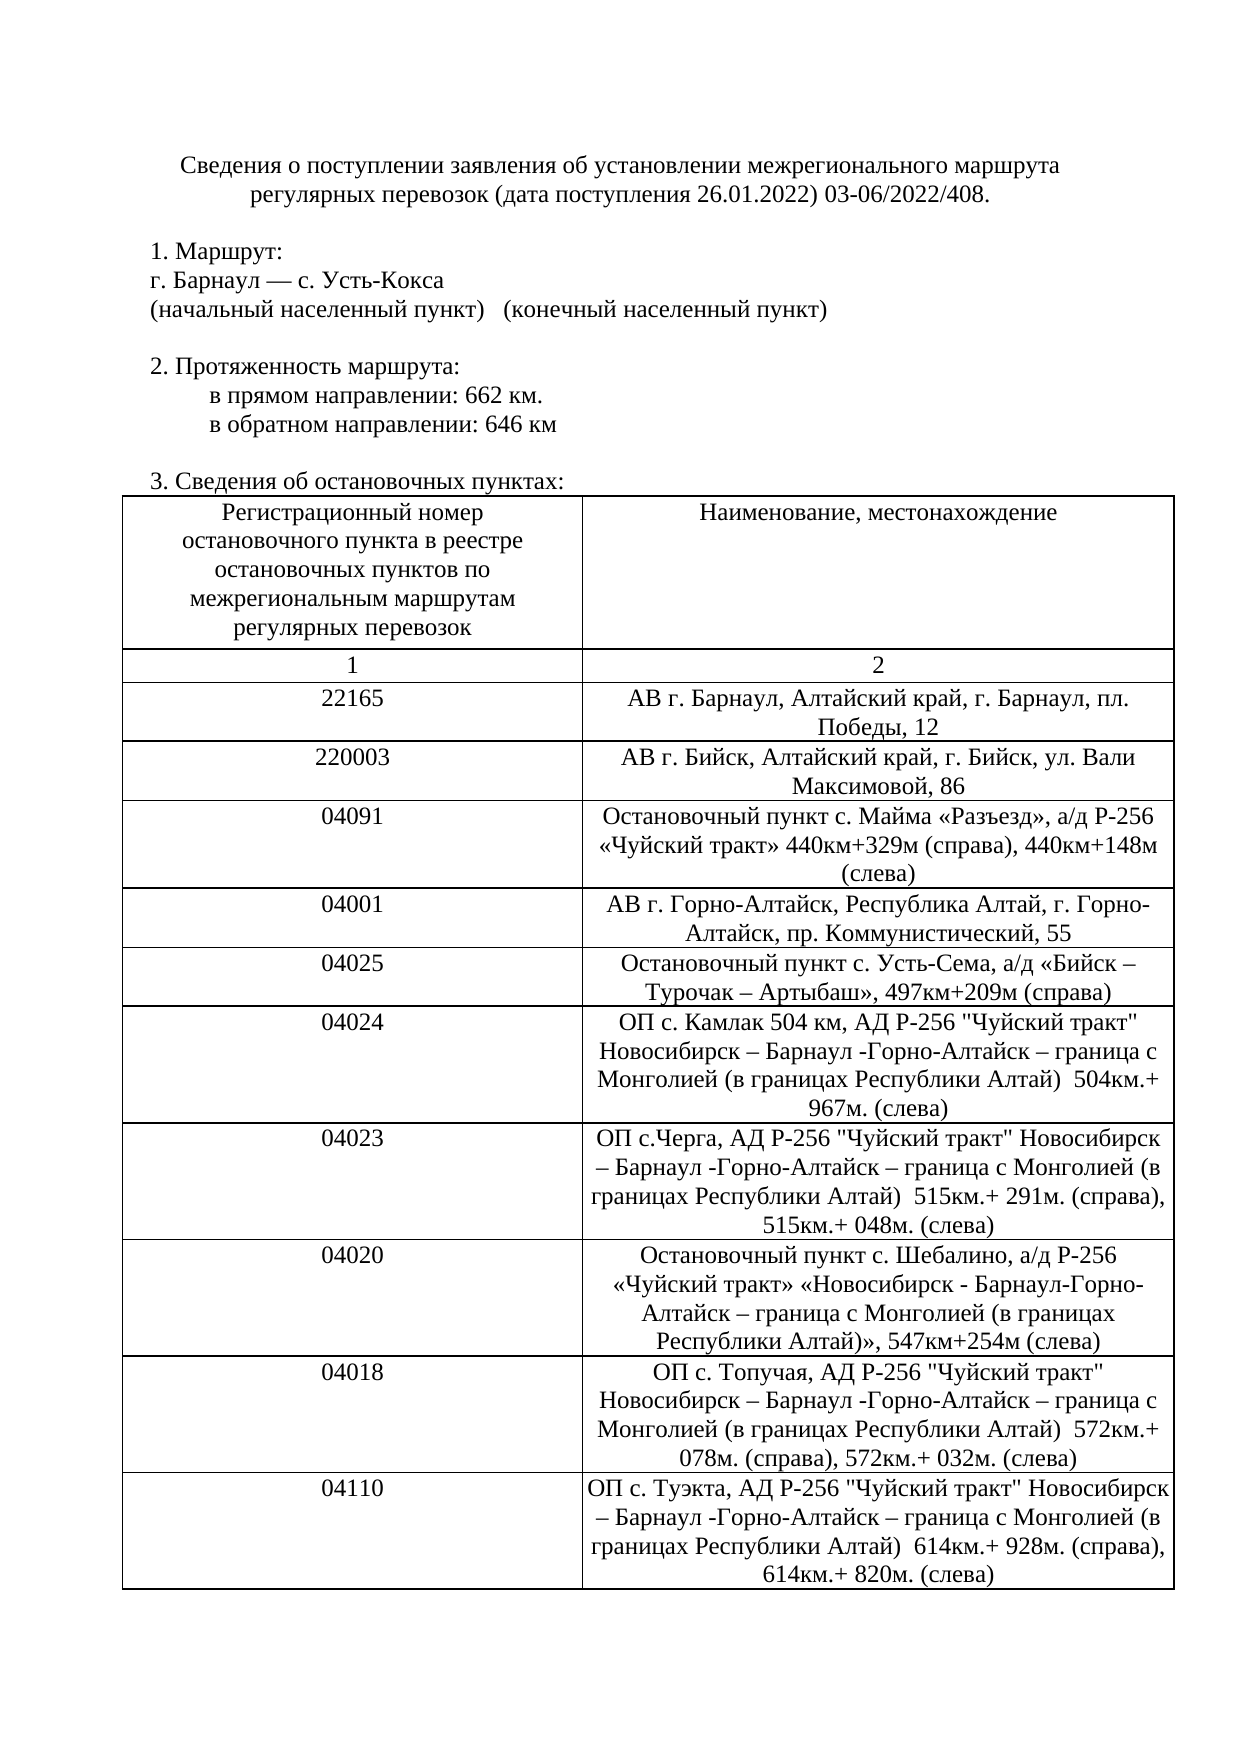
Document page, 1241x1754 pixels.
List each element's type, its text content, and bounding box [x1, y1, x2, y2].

text 2. Протяженность маршрута: [150, 351, 1090, 380]
table_cell ОП с. Камлак 504 км, АД Р-256 "Чуйский тракт" Новосибирск – Барнаул -Горно-Алтайск – граница с Монголией (в границах Республики Алтай) 504км.+ 967м. (слева) [583, 1007, 1173, 1122]
text 3. Сведения об остановочных пунктах: [150, 466, 1090, 495]
table_cell 04023 [123, 1124, 582, 1238]
table_cell ОП с. Топучая, АД Р-256 "Чуйский тракт" Новосибирск – Барнаул -Горно-Алтайск – граница с Монголией (в границах Республики Алтай) 572км.+ 078м. (справа), 572км.+ 032м. (слева) [583, 1357, 1173, 1472]
table_cell ОП с. Туэкта, АД Р-256 "Чуйский тракт" Новосибирск – Барнаул -Горно-Алтайск – граница с Монголией (в границах Республики Алтай) 614км.+ 928м. (справа), 614км.+ 820м. (слева) [583, 1473, 1173, 1588]
table_cell 04018 [123, 1357, 582, 1472]
table_cell 220003 [123, 742, 582, 799]
text в прямом направлении: 662 км. [150, 380, 1090, 409]
text 1. Маршрут: [150, 236, 1090, 265]
text г. Барнаул — с. Усть-Кокса [150, 265, 1090, 294]
table_cell 1 [123, 650, 582, 681]
table_cell 22165 [123, 683, 582, 740]
table_cell АВ г. Бийск, Алтайский край, г. Бийск, ул. Вали Максимовой, 86 [583, 742, 1173, 799]
table_cell АВ г. Барнаул, Алтайский край, г. Барнаул, пл. Победы, 12 [583, 683, 1173, 740]
table_cell Остановочный пункт с. Усть-Сема, а/д «Бийск – Турочак – Артыбаш», 497км+209м (справа) [583, 948, 1173, 1005]
table_cell 04091 [123, 801, 582, 887]
table_header Регистрационный номер остановочного пункта в реестре остановочных пунктов по межрегиональным маршрутам регулярных перевозок [123, 497, 582, 648]
text (начальный населенный пункт) (конечный населенный пункт) [150, 294, 1090, 322]
table_cell 2 [583, 650, 1173, 681]
table_cell 04020 [123, 1240, 582, 1355]
table_cell 04001 [123, 889, 582, 946]
table_cell АВ г. Горно-Алтайск, Республика Алтай, г. Горно-Алтайск, пр. Коммунистический, 55 [583, 889, 1173, 946]
table_cell 04025 [123, 948, 582, 1005]
table_cell Остановочный пункт с. Шебалино, а/д Р-256 «Чуйский тракт» «Новосибирск - Барнаул-Горно-Алтайск – граница с Монголией (в границах Республики Алтай)», 547км+254м (слева) [583, 1240, 1173, 1355]
table_cell ОП с.Черга, АД Р-256 "Чуйский тракт" Новосибирск – Барнаул -Горно-Алтайск – граница с Монголией (в границах Республики Алтай) 515км.+ 291м. (справа), 515км.+ 048м. (слева) [583, 1124, 1173, 1238]
table_cell 04110 [123, 1473, 582, 1588]
table_cell 04024 [123, 1007, 582, 1122]
table_cell Остановочный пункт с. Майма «Разъезд», а/д Р-256 «Чуйский тракт» 440км+329м (справа), 440км+148м (слева) [583, 801, 1173, 887]
text в обратном направлении: 646 км [150, 409, 1090, 437]
table_header Наименование, местонахождение [583, 497, 1173, 648]
text Сведения о поступлении заявления об установлении межрегионального маршрута регулярных перевозок (дата поступления 26.01.2022) 03-06/2022/408. [150, 150, 1090, 207]
